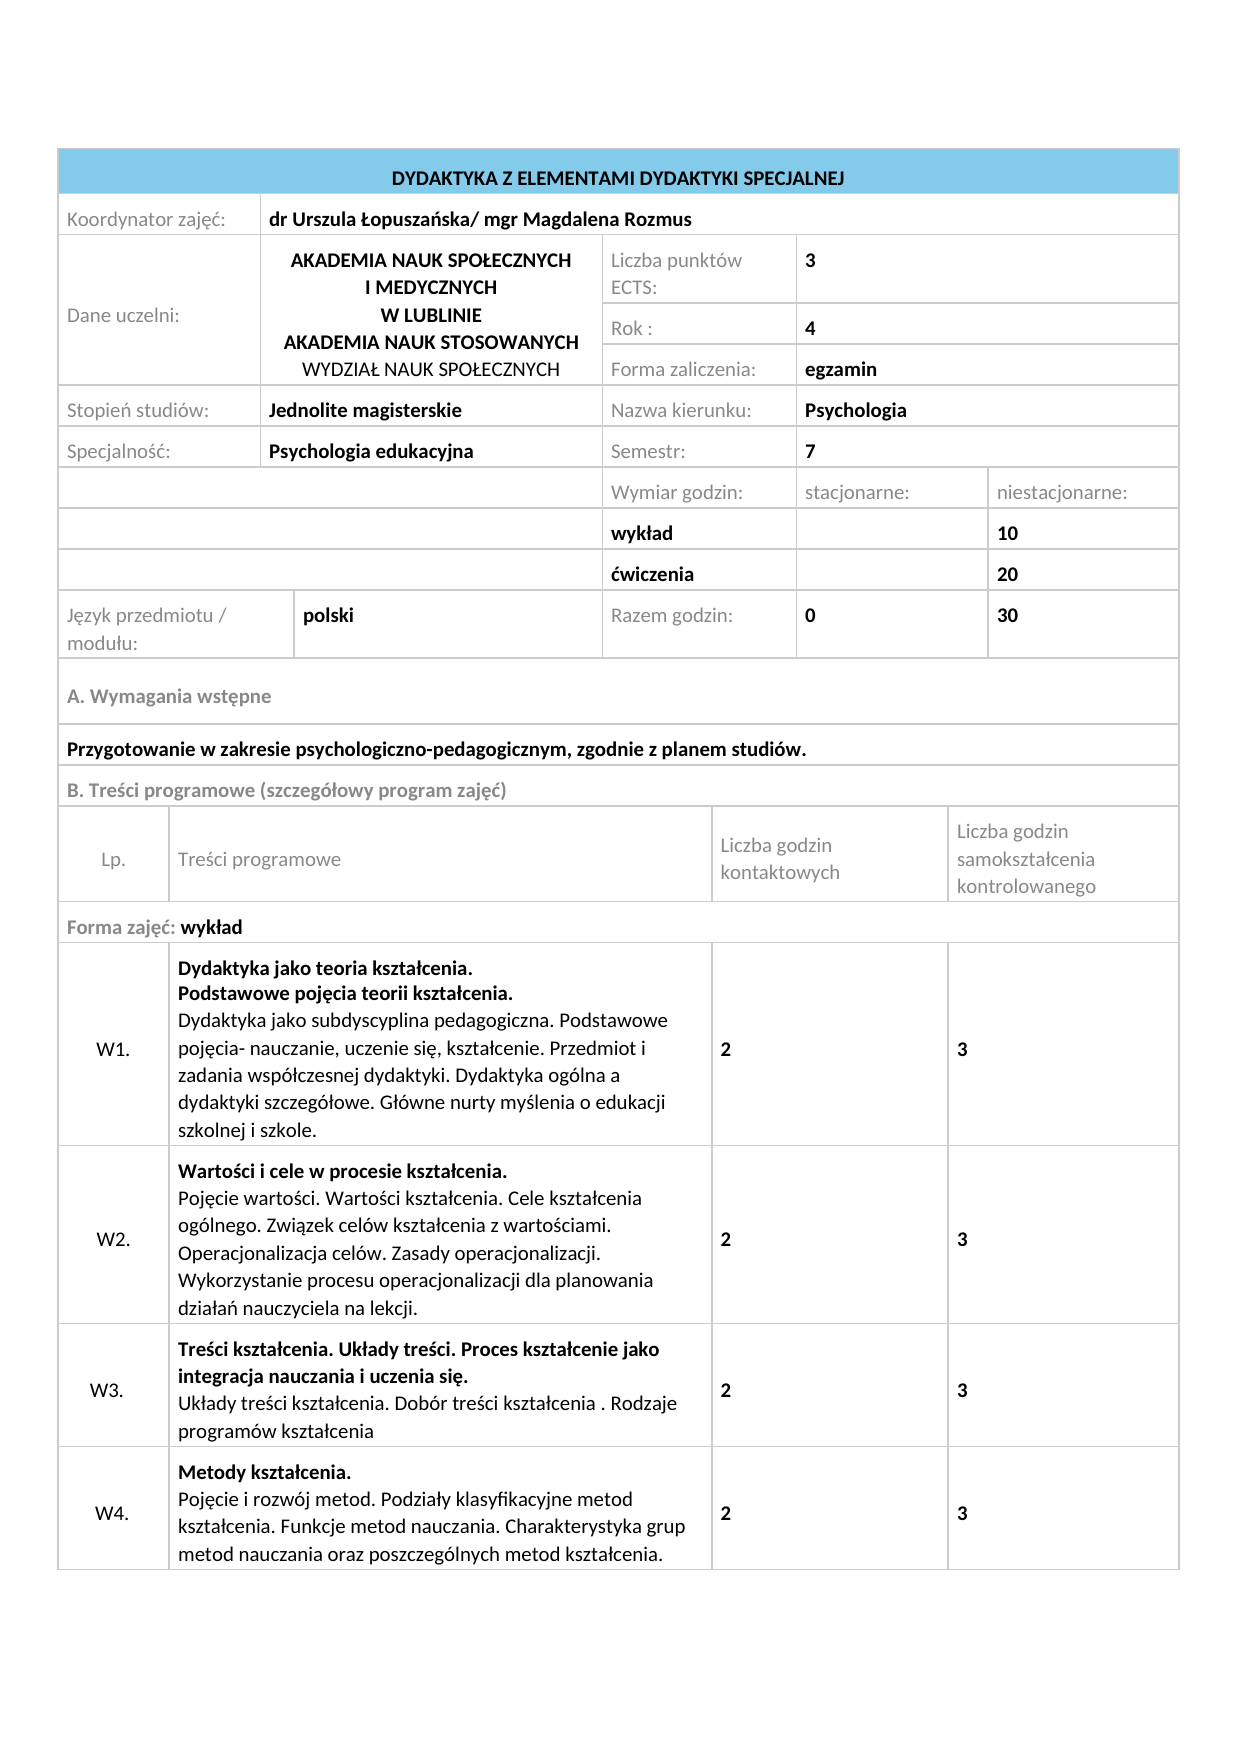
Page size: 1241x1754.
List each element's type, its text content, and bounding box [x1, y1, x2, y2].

table_cell 2 [713, 943, 947, 1144]
table_cell 2 [713, 1324, 947, 1446]
table_cell 10 [989, 509, 1178, 548]
table_cell 3 [949, 1324, 1178, 1446]
table_cell 20 [989, 550, 1178, 589]
table_cell dr Urszula Łopuszańska/ mgr Magdalena Rozmus [261, 194, 1178, 234]
table_cell AKADEMIA NAUK SPOŁECZNYCH I MEDYCZNYCH W LUBLINIE AKADEMIA NAUK STOSOWANYCH WYDZIAŁ NAUK SPOŁECZNYCH [261, 235, 602, 384]
table_cell Język przedmiotu / modułu: [59, 591, 293, 657]
table_cell Jednolite magisterskie [261, 386, 602, 425]
table_cell Liczba godzin kontaktowych [713, 807, 947, 901]
table_cell W2. [59, 1146, 168, 1322]
table_cell wykład [603, 509, 796, 548]
table_cell 30 [989, 591, 1178, 657]
table_cell Wymiar godzin: [603, 468, 796, 507]
table_cell Przygotowanie w zakresie psychologiczno-pedagogicznym, zgodnie z planem studiów. [59, 725, 1178, 764]
table_cell Treści programowe [170, 807, 711, 901]
table_cell 7 [797, 427, 1178, 466]
table_cell Liczba punktów ECTS: [603, 235, 796, 302]
table_cell W3. [59, 1324, 168, 1446]
table_cell 4 [797, 304, 1178, 343]
table_cell Koordynator zajęć: [59, 194, 260, 234]
table_cell [59, 468, 602, 507]
table_cell Liczba godzin samokształcenia kontrolowanego [949, 807, 1178, 901]
table_cell egzamin [797, 345, 1178, 384]
table_cell Razem godzin: [603, 591, 796, 657]
table_cell Dane uczelni: [59, 235, 260, 384]
table_cell W4. [59, 1447, 168, 1569]
table_cell 0 [797, 591, 987, 657]
table_cell Forma zajęć: wykład [59, 902, 1178, 942]
table_cell [797, 550, 987, 589]
table_cell Dydaktyka jako teoria kształcenia. Podstawowe pojęcia teorii kształcenia. Dydaktyka jako subdyscyplina pedagogiczna. Podstawowe pojęcia- nauczanie, uczenie się, kształcenie. Przedmiot i zadania współczesnej dydaktyki. Dydaktyka ogólna a dydaktyki szczegółowe. Główne nurty myślenia o edukacji szkolnej i szkole. [170, 943, 711, 1144]
table_cell Rok : [603, 304, 796, 343]
table_cell Psychologia [797, 386, 1178, 425]
table_header DYDAKTYKA Z ELEMENTAMI DYDAKTYKI SPECJALNEJ [59, 149, 1178, 193]
table_cell Lp. [59, 807, 168, 901]
table_cell niestacjonarne: [989, 468, 1178, 507]
table_cell ćwiczenia [603, 550, 796, 589]
table_cell Treści kształcenia. Układy treści. Proces kształcenie jako integracja nauczania i uczenia się. Układy treści kształcenia. Dobór treści kształcenia . Rodzaje programów kształcenia [170, 1324, 711, 1446]
table_cell polski [295, 591, 602, 657]
table_cell Semestr: [603, 427, 796, 466]
table_cell [797, 509, 987, 548]
table_cell Nazwa kierunku: [603, 386, 796, 425]
table_cell Stopień studiów: [59, 386, 260, 425]
table_cell A. Wymagania wstępne [59, 659, 1178, 723]
table_cell 2 [713, 1447, 947, 1569]
table_cell 3 [797, 235, 1178, 302]
table_cell 3 [949, 1146, 1178, 1322]
table_cell stacjonarne: [797, 468, 987, 507]
table_cell 3 [949, 1447, 1178, 1569]
table_cell B. Treści programowe (szczegółowy program zajęć) [59, 766, 1178, 805]
table_cell 3 [949, 943, 1178, 1144]
table_cell W1. [59, 943, 168, 1144]
table_cell [59, 509, 602, 548]
table_cell 2 [713, 1146, 947, 1322]
table_cell Forma zaliczenia: [603, 345, 796, 384]
table_cell [59, 550, 602, 589]
table_cell Psychologia edukacyjna [261, 427, 602, 466]
table_cell Wartości i cele w procesie kształcenia. Pojęcie wartości. Wartości kształcenia. Cele kształcenia ogólnego. Związek celów kształcenia z wartościami. Operacjonalizacja celów. Zasady operacjonalizacji. Wykorzystanie procesu operacjonalizacji dla planowania działań nauczyciela na lekcji. [170, 1146, 711, 1322]
table_cell Specjalność: [59, 427, 260, 466]
table_cell Metody kształcenia. Pojęcie i rozwój metod. Podziały klasyfikacyjne metod kształcenia. Funkcje metod nauczania. Charakterystyka grup metod nauczania oraz poszczególnych metod kształcenia. [170, 1447, 711, 1569]
